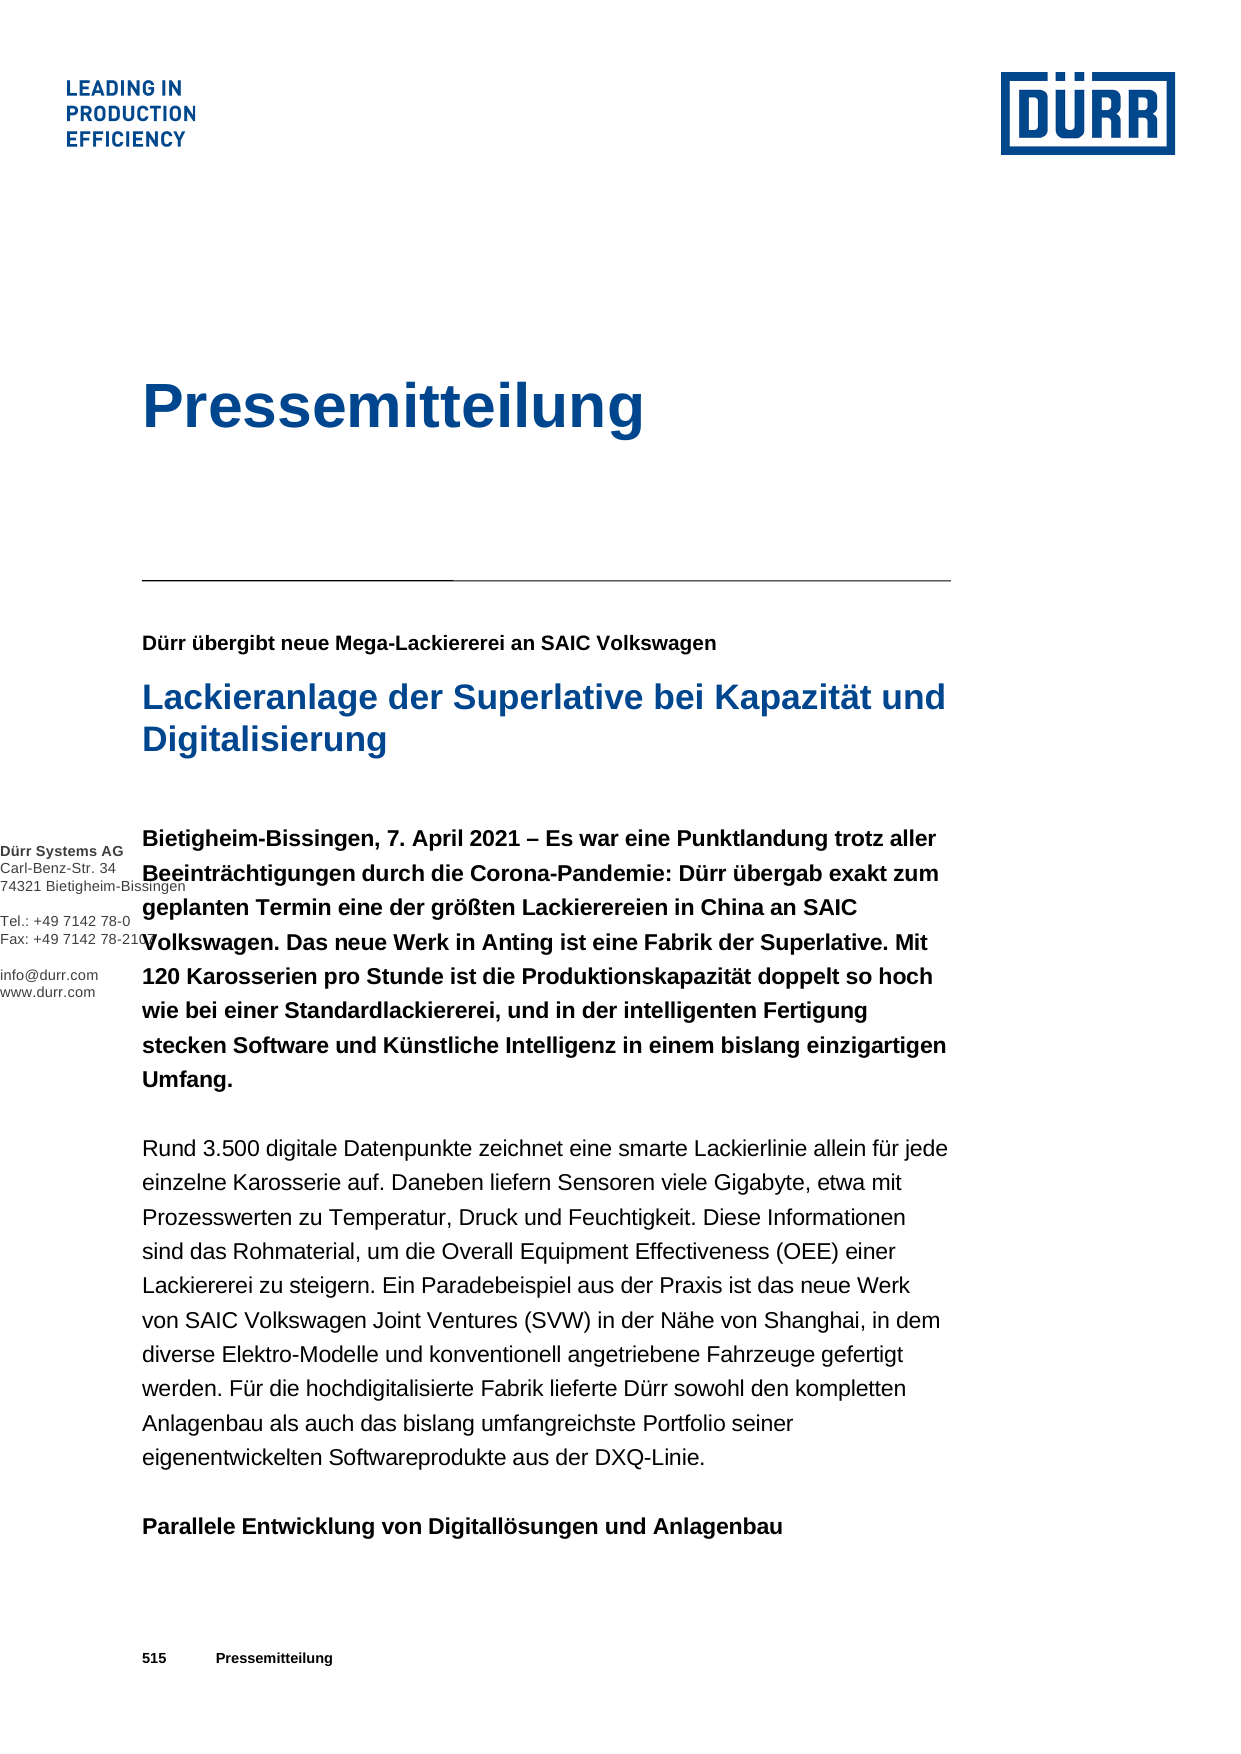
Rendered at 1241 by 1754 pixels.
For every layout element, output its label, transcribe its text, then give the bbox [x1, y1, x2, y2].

text Dürr übergibt neue Mega-Lackiererei an SAIC Volkswagen [142, 628, 951, 655]
text Rund 3.500 digitale Datenpunkte zeichnet eine smarte Lackierlinie allein für jede einzelne Karosserie auf. Daneben liefern Sensoren viele Gigabyte, etwa mit Prozesswerten zu Temperatur, Druck und Feuchtigkeit. Diese Informationen sind das Rohmaterial, um die Overall Equipment Effectiveness (OEE) einer Lackiererei zu steigern. Ein Paradebeispiel aus der Praxis ist das neue Werk von SAIC Volkswagen Joint Ventures (SVW) in der Nähe von Shanghai, in dem diverse Elektro-Modelle und konventionell angetriebene Fahrzeuge gefertigt werden. Für die hochdigitalisierte Fabrik lieferte Dürr sowohl den kompletten Anlagenbau als auch das bislang umfangreichste Portfolio seiner eigenentwickelten Softwareprodukte aus der DXQ-Linie. [142, 1127, 951, 1470]
picture [1001, 72, 1175, 155]
text Lackieranlage der Superlative bei Kapazität und Digitalisierung [142, 676, 951, 759]
text Bietigheim-Bissingen, 7. April 2021 – Es war eine Punktlandung trotz aller Beeinträchtigungen durch die Corona-Pandemie: Dürr übergab exakt zum geplanten Termin eine der größten Lackierereien in China an SAIC Volkswagen. Das neue Werk in Anting ist eine Fabrik der Superlative. Mit 120 Karosserien pro Stunde ist die Produktionskapazität doppelt so hoch wie bei einer Standardlackiererei, und in der intelligenten Fertigung stecken Software und Künstliche Intelligenz in einem bislang einzigartigen Umfang. [142, 817, 951, 1092]
text Parallele Entwicklung von Digitallösungen und Anlagenbau [142, 1505, 951, 1539]
picture [67, 80, 196, 147]
text Pressemitteilung [142, 366, 951, 441]
